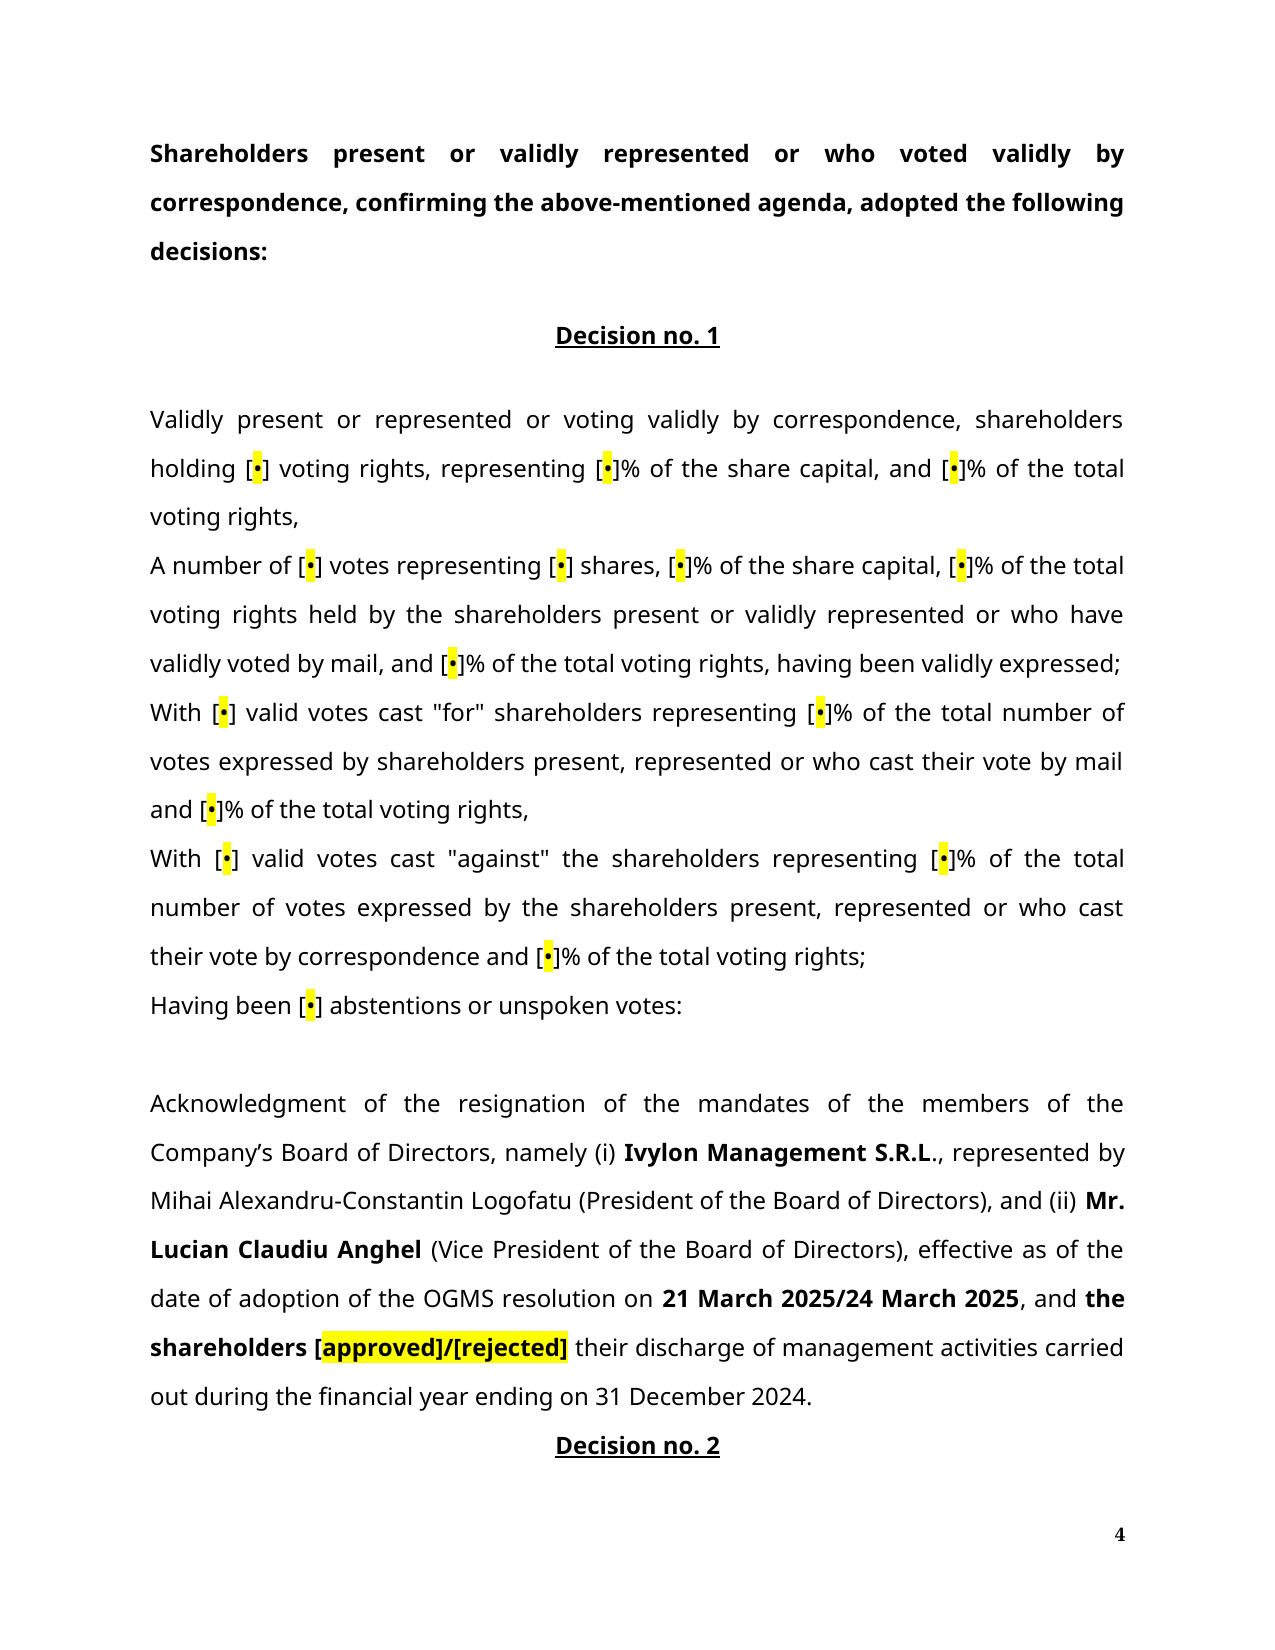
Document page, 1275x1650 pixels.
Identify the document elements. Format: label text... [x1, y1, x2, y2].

text Decision no. 2 [150, 1428, 1125, 1461]
text With [•] valid votes cast "against" the shareholders representing [•]% of the total number of votes expressed by the shareholders present, represented or who cast their vote by correspondence and [•]% of the total voting rights; [150, 842, 1125, 972]
text Validly present or represented or voting validly by correspondence, shareholders holding [•] voting rights, representing [•]% of the share capital, and [•]% of the total voting rights, [150, 402, 1125, 533]
text A number of [•] votes representing [•] shares, [•]% of the share capital, [•]% of the total voting rights held by the shareholders present or validly represented or who have validly voted by mail, and [•]% of the total voting rights, having been validly expressed; [150, 549, 1125, 679]
text With [•] valid votes cast "for" shareholders representing [•]% of the total number of votes expressed by shareholders present, represented or who cast their vote by mail and [•]% of the total voting rights, [150, 696, 1125, 826]
text Shareholders present or validly represented or who voted validly by correspondence, confirming the above-mentioned agenda, adopted the following decisions: [150, 137, 1125, 267]
text Decision no. 1 [150, 318, 1125, 351]
text Having been [•] abstentions or unspoken votes: [315, 989, 1125, 1021]
list Acknowledgment of the resignation of the mandates of the members of the Company’s Board of Directors, namely (i) Ivylon Management S.R.L., represented by Mihai Alexandru-Constantin Logofatu (President of the Board of Directors), and (ii) Mr. Lucian Claudiu Anghel (Vice President of the Board of Directors), effective as of the date of adoption of the OGMS resolution on 21 March 2025/24 March 2025, and the shareholders [approved]/[rejected] their discharge of management activities carried out during the financial year ending on 31 December 2024. [150, 1086, 1125, 1412]
text Having been [•] abstentions or unspoken votes: [150, 989, 306, 1021]
